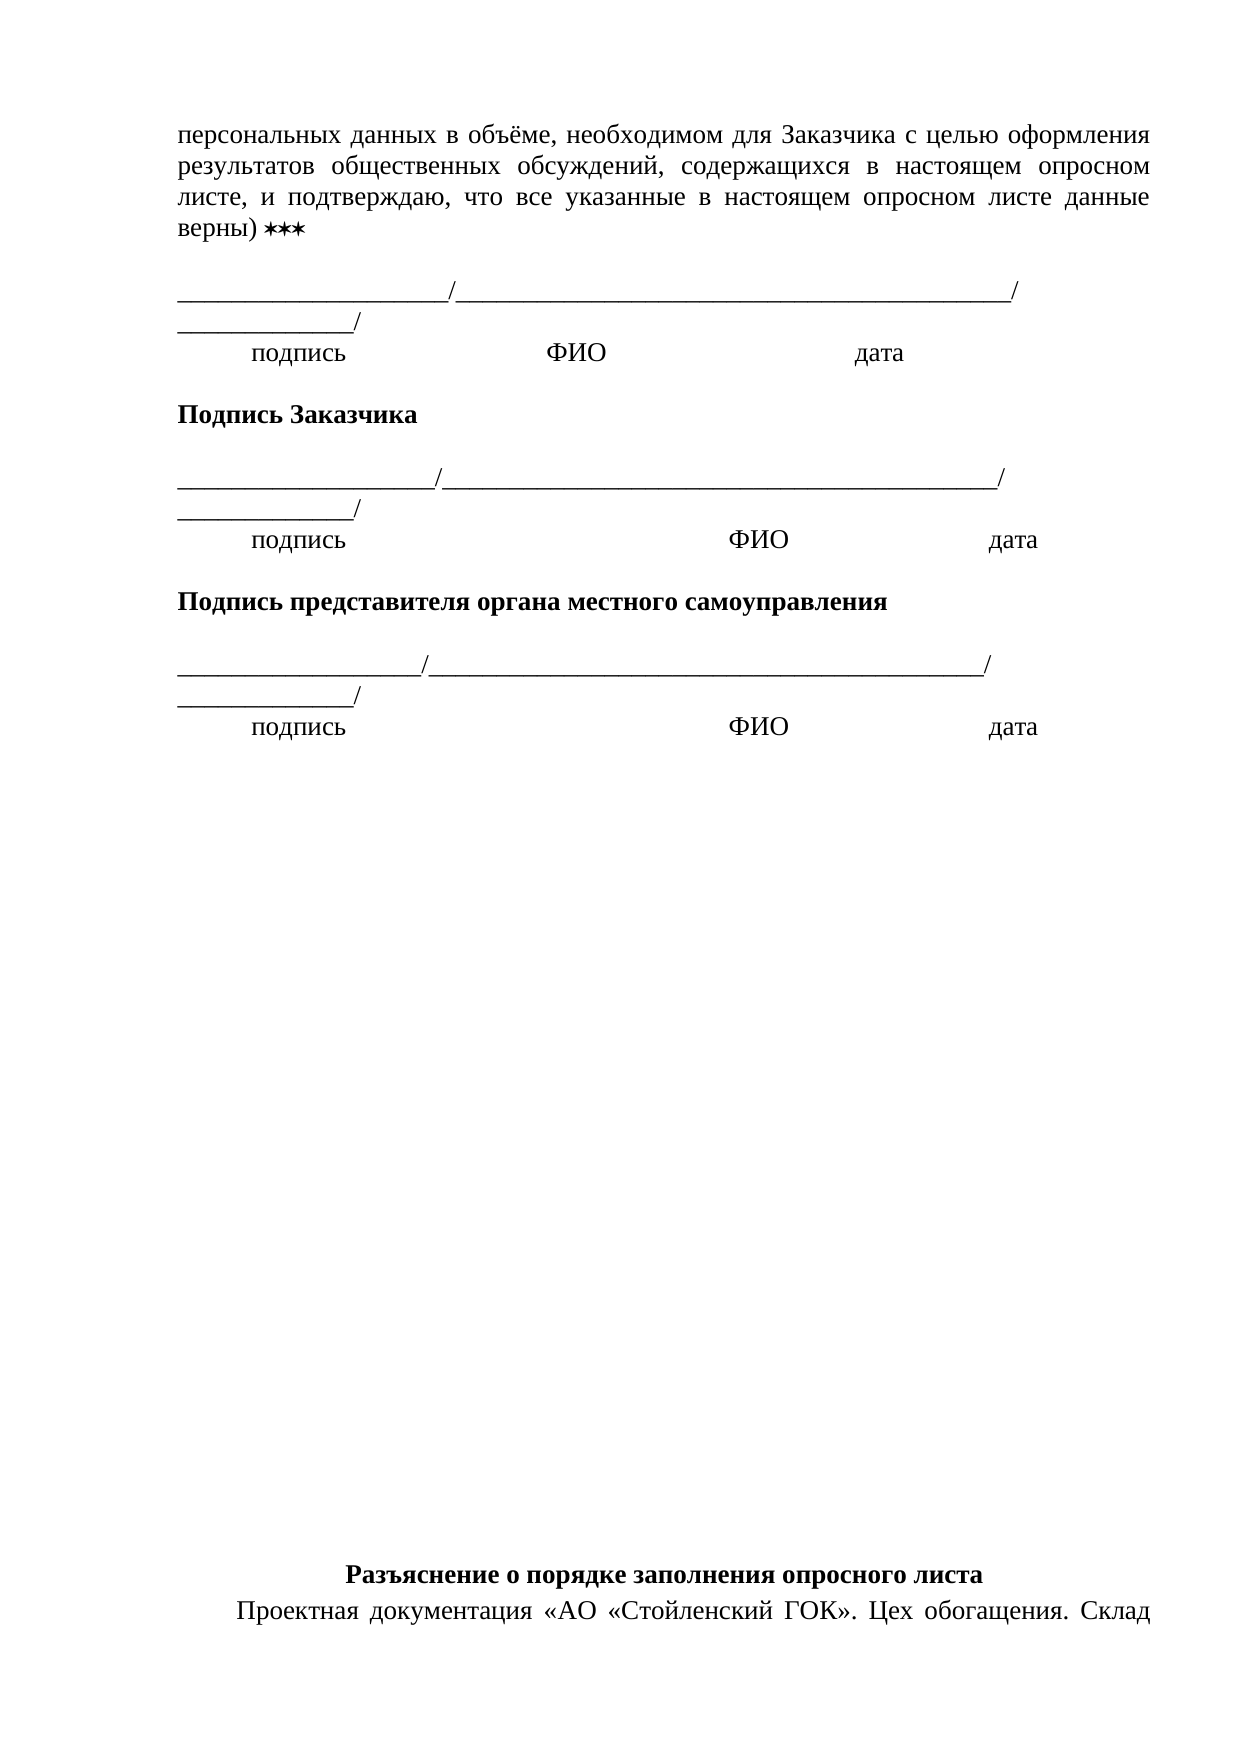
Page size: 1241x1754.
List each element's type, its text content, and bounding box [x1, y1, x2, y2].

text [177, 118, 1152, 243]
text ____________________/_________________________________________/_____________/ [177, 274, 1152, 336]
text подпись ФИО дата [177, 336, 1152, 367]
text Подпись представителя органа местного самоуправления [177, 585, 1152, 617]
text __________________/_________________________________________/_____________/ [177, 648, 1152, 710]
text подпись ФИО дата [177, 523, 1152, 554]
text ___________________/_________________________________________/_____________/ [177, 461, 1152, 523]
text Разъяснение о порядке заполнения опросного листа [177, 1558, 1152, 1589]
text подпись ФИО дата [177, 710, 1152, 741]
text Подпись Заказчика [177, 398, 1152, 430]
